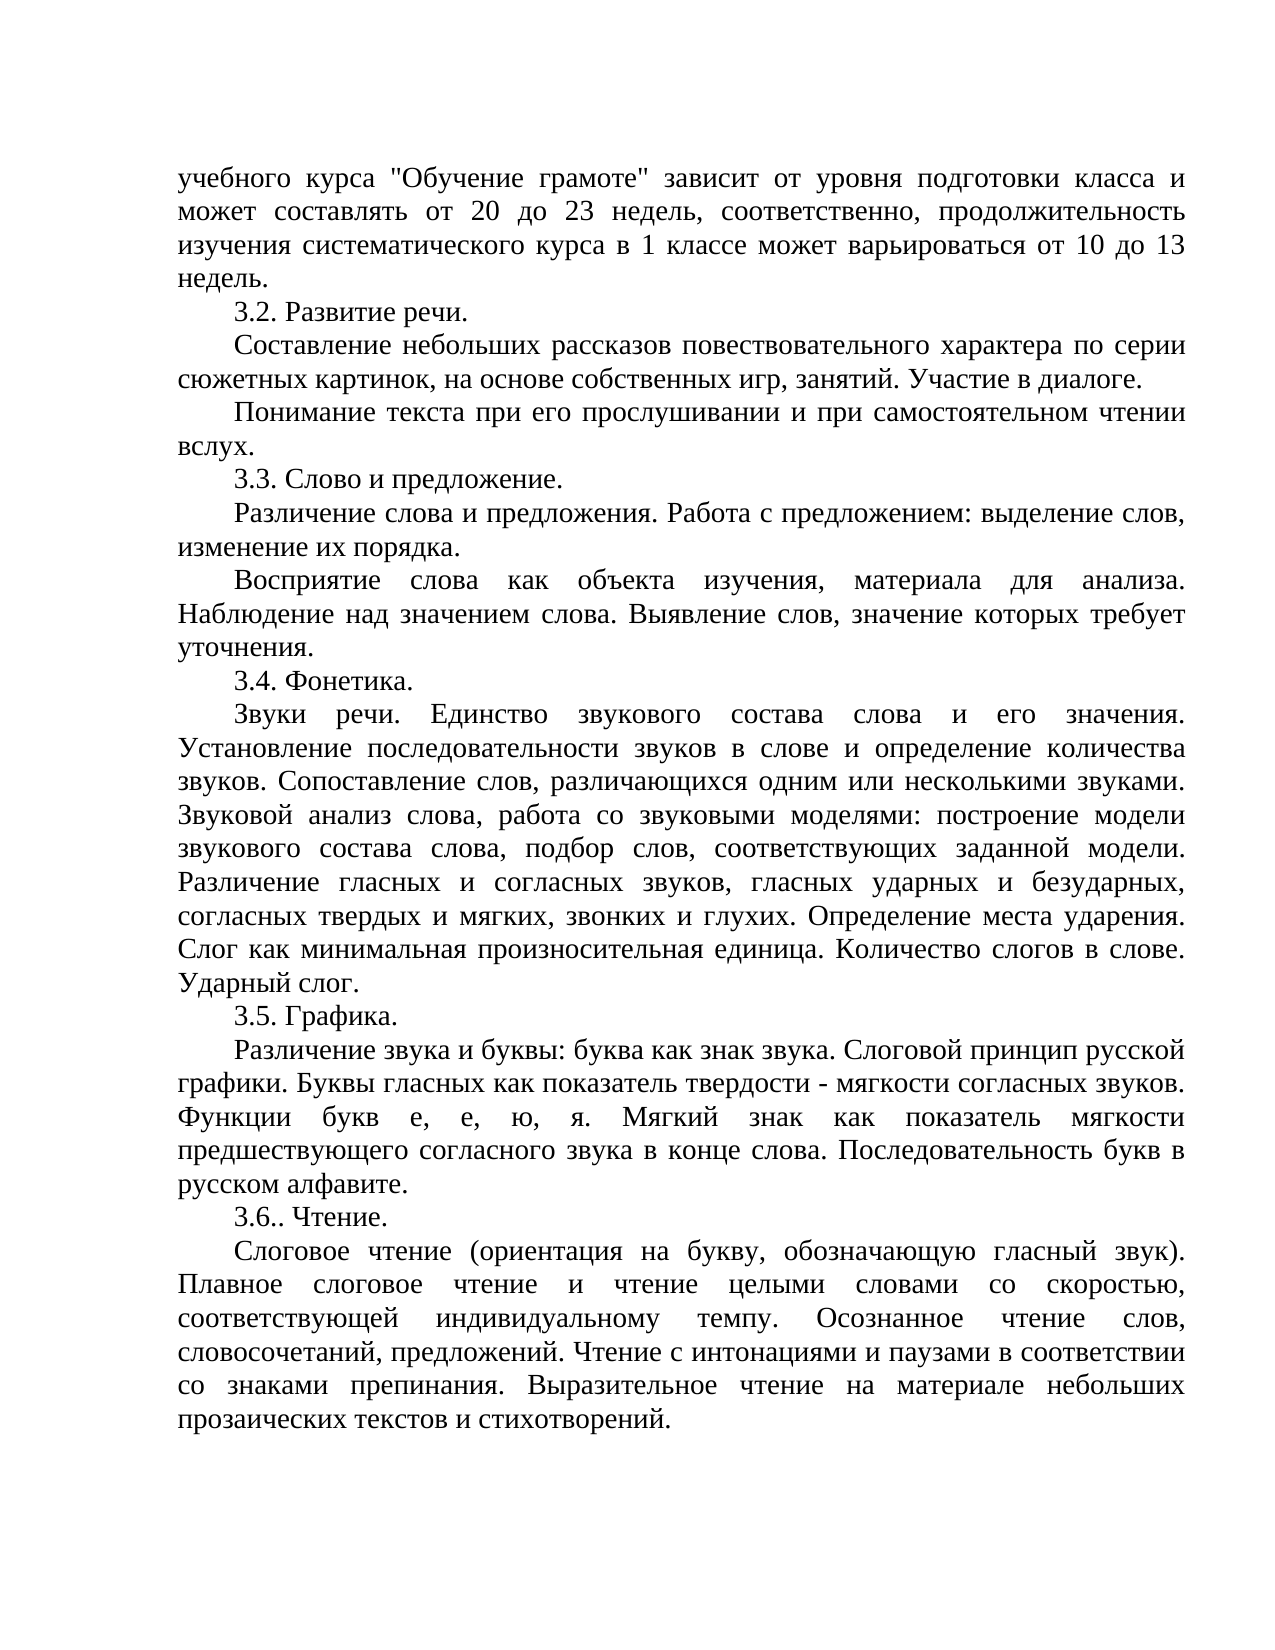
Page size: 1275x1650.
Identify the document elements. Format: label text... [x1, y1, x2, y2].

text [177, 160, 1186, 294]
text 3.3. Слово и предложение. [177, 462, 1186, 495]
text 3.4. Фонетика. [177, 663, 1186, 696]
text 3.5. Графика. [177, 998, 1186, 1032]
text 3.2. Развитие речи. [177, 294, 1186, 327]
text 3.6.. Чтение. [177, 1199, 1186, 1233]
text Восприятие слова как объекта изучения, материала для анализа. Наблюдение над значением слова. Выявление слов, значение которых требует уточнения. [177, 562, 1186, 663]
text Составление небольших рассказов повествовательного характера по серии сюжетных картинок, на основе собственных игр, занятий. Участие в диалоге. [177, 327, 1186, 394]
text Различение звука и буквы: буква как знак звука. Слоговой принцип русской графики. Буквы гласных как показатель твердости - мягкости согласных звуков. Функции букв е, е, ю, я. Мягкий знак как показатель мягкости предшествующего согласного звука в конце слова. Последовательность букв в русском алфавите. [177, 1032, 1186, 1199]
text Звуки речи. Единство звукового состава слова и его значения. Установление последовательности звуков в слове и определение количества звуков. Сопоставление слов, различающихся одним или несколькими звуками. Звуковой анализ слова, работа со звуковыми моделями: построение модели звукового состава слова, подбор слов, соответствующих заданной модели. Различение гласных и согласных звуков, гласных ударных и безударных, согласных твердых и мягких, звонких и глухих. Определение места ударения. Слог как минимальная произносительная единица. Количество слогов в слове. Ударный слог. [177, 696, 1186, 998]
text Слоговое чтение (ориентация на букву, обозначающую гласный звук). Плавное слоговое чтение и чтение целыми словами со скоростью, соответствующей индивидуальному темпу. Осознанное чтение слов, словосочетаний, предложений. Чтение с интонациями и паузами в соответствии со знаками препинания. Выразительное чтение на материале небольших прозаических текстов и стихотворений. [177, 1233, 1186, 1434]
text Понимание текста при его прослушивании и при самостоятельном чтении вслух. [177, 394, 1186, 462]
text Различение слова и предложения. Работа с предложением: выделение слов, изменение их порядка. [177, 495, 1186, 562]
